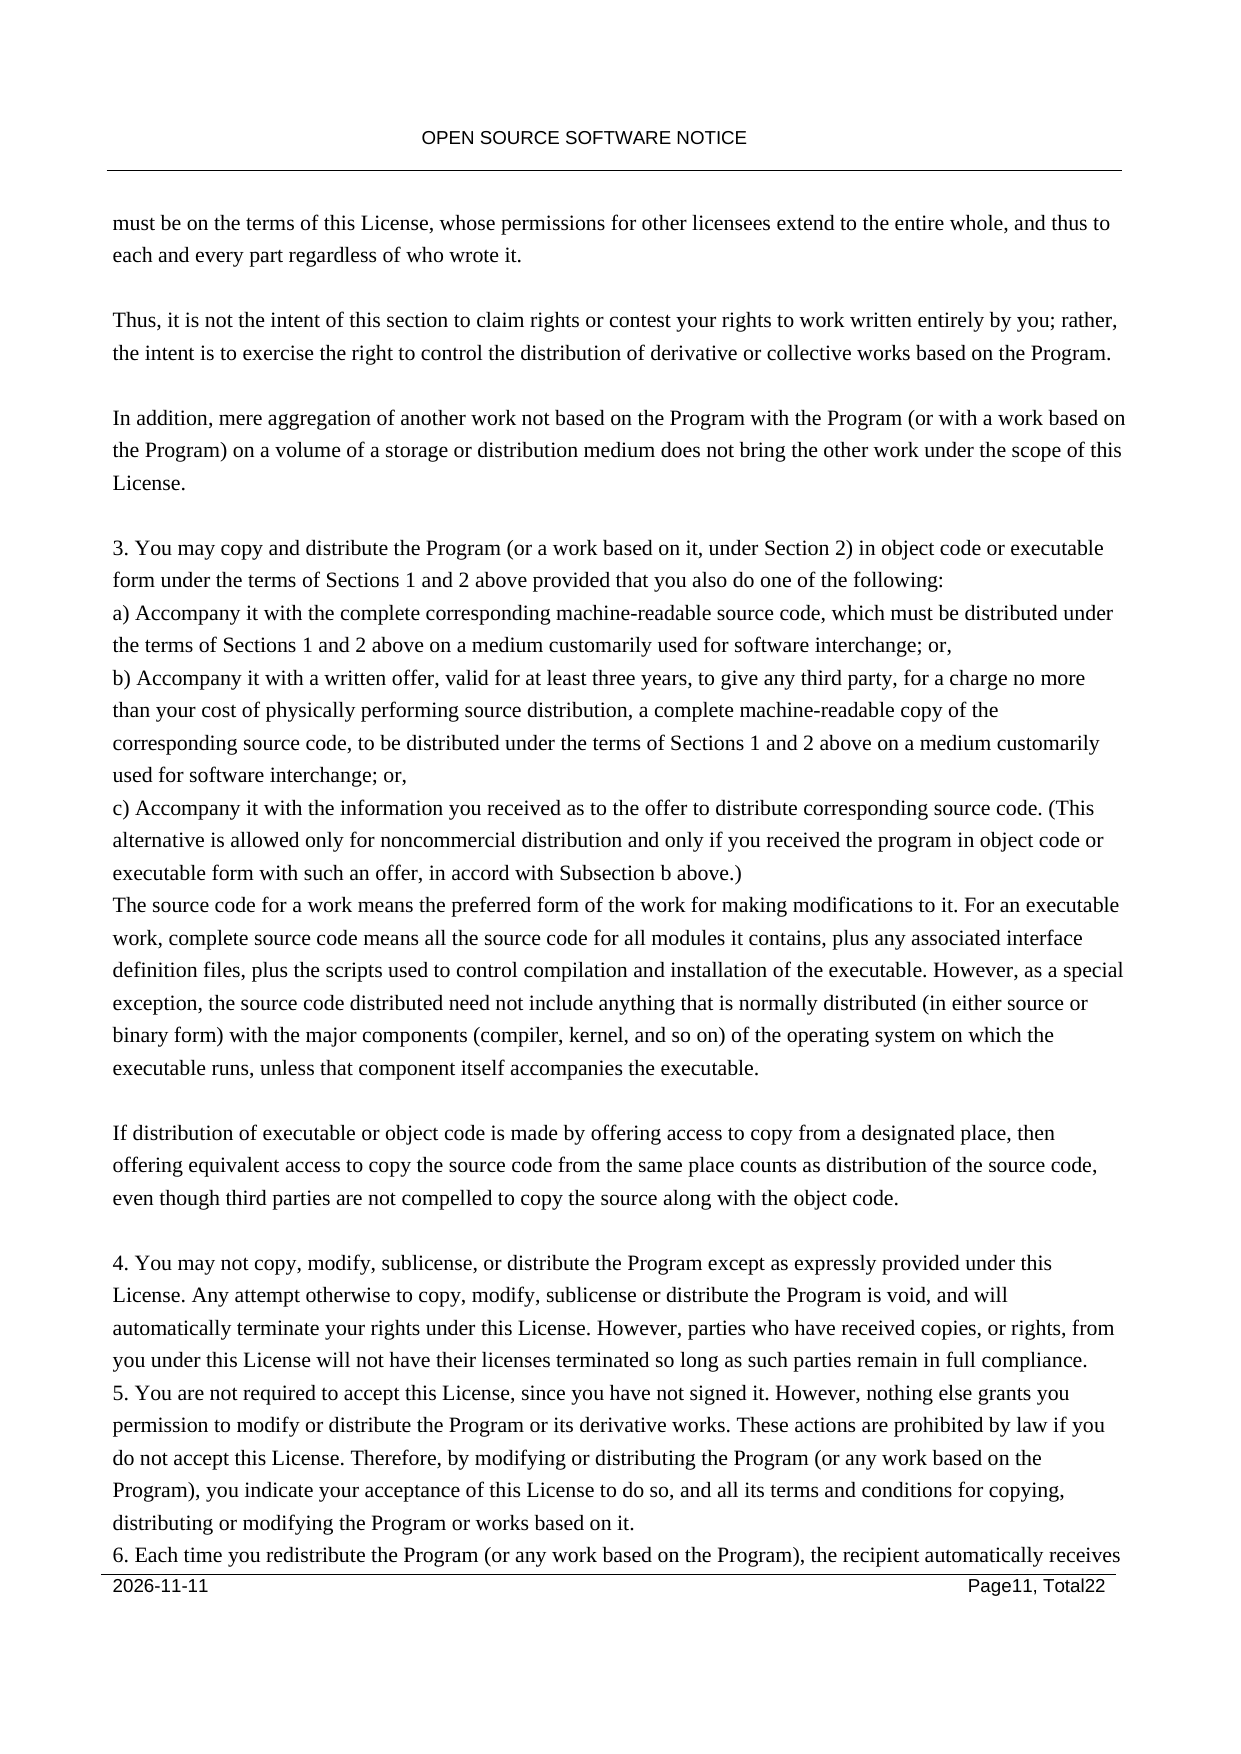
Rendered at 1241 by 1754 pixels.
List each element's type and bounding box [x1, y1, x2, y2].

text [112, 206, 1128, 1571]
